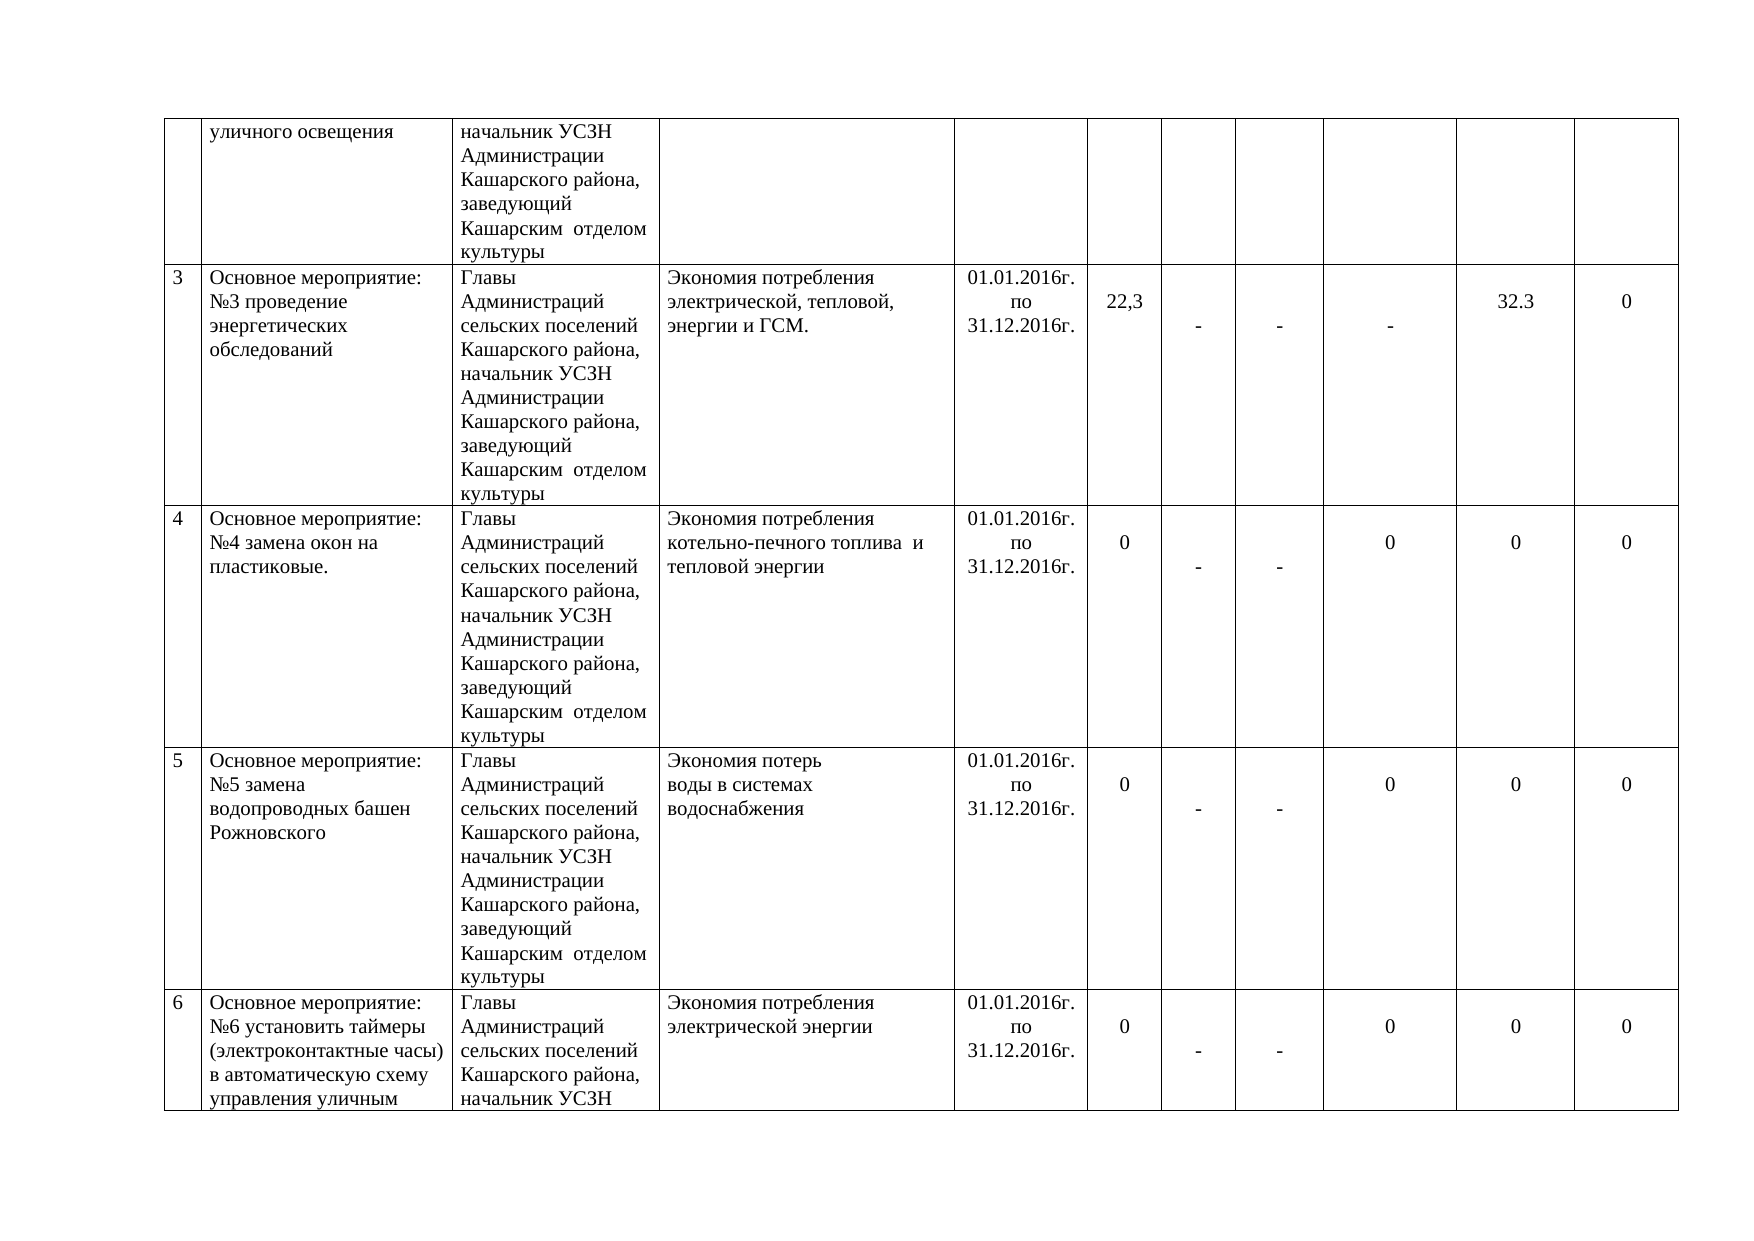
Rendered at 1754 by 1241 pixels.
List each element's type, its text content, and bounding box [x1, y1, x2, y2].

table_cell 4 [165, 506, 201, 747]
table_cell 0 [1575, 990, 1678, 1110]
table_cell Экономия потерь воды в системах водоснабжения [660, 748, 954, 988]
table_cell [955, 119, 1087, 263]
table_cell Основное мероприятие: №5 замена водопроводных башен Рожновского [202, 748, 452, 988]
table_cell - [1236, 990, 1323, 1110]
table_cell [202, 119, 452, 263]
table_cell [660, 990, 954, 1110]
table_cell - [1162, 990, 1235, 1110]
table_cell - [1324, 119, 1456, 263]
table_cell 01.01.2016г. по 31.12.2016г. [955, 265, 1087, 505]
table_cell 6 [165, 990, 201, 1110]
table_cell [202, 990, 452, 1110]
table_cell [453, 990, 659, 1110]
table_cell 0 [1575, 506, 1678, 747]
table_cell 0 [1575, 265, 1678, 505]
table_cell 32.3 [1457, 265, 1574, 505]
table_cell 0 [1088, 119, 1161, 263]
table_cell - [1162, 748, 1235, 988]
table_cell 0 [1457, 990, 1574, 1110]
table_cell 01.01.2016г. по 31.12.2016г. [955, 748, 1087, 988]
table_cell 22,3 [1088, 265, 1161, 505]
table_cell Главы Администраций сельских поселений Кашарского района, начальник УСЗН Администрации Кашарского района, заведующий Кашарским отделом культуры [453, 265, 659, 505]
table_cell 3 [165, 265, 201, 505]
table_cell - [1236, 506, 1323, 747]
table_cell 0 [1324, 506, 1456, 747]
table_cell - [1324, 265, 1456, 505]
table_cell 0 [1457, 119, 1574, 263]
table_cell 0 [1575, 119, 1678, 263]
table_cell 0 [1088, 990, 1161, 1110]
table_cell 2 [165, 119, 201, 263]
table_cell - [1162, 119, 1235, 263]
table_cell 0 [1457, 748, 1574, 988]
table_cell 5 [165, 748, 201, 988]
table_cell 0 [1324, 748, 1456, 988]
table_cell 0 [1324, 990, 1456, 1110]
table_cell Экономия потребления котельно-печного топлива и тепловой энергии [660, 506, 954, 747]
table_cell Экономия потребления электрической, тепловой, энергии и ГСМ. [660, 265, 954, 505]
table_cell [955, 990, 1087, 1110]
table_cell - [1236, 119, 1323, 263]
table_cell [660, 119, 954, 263]
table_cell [453, 119, 659, 263]
table_cell Основное мероприятие: №4 замена окон на пластиковые. [202, 506, 452, 747]
table_cell Главы Администраций сельских поселений Кашарского района, начальник УСЗН Администрации Кашарского района, заведующий Кашарским отделом культуры [453, 748, 659, 988]
table_cell 0 [1088, 748, 1161, 988]
table_cell Главы Администраций сельских поселений Кашарского района, начальник УСЗН Администрации Кашарского района, заведующий Кашарским отделом культуры [453, 506, 659, 747]
table_cell 01.01.2016г. по 31.12.2016г. [955, 506, 1087, 747]
table_cell 0 [1457, 506, 1574, 747]
table_cell - [1236, 265, 1323, 505]
table_cell Основное мероприятие: №3 проведение энергетических обследований [202, 265, 452, 505]
table_cell - [1162, 265, 1235, 505]
table_cell - [1236, 748, 1323, 988]
table_cell 0 [1575, 748, 1678, 988]
table_cell - [1162, 506, 1235, 747]
table_cell 0 [1088, 506, 1161, 747]
